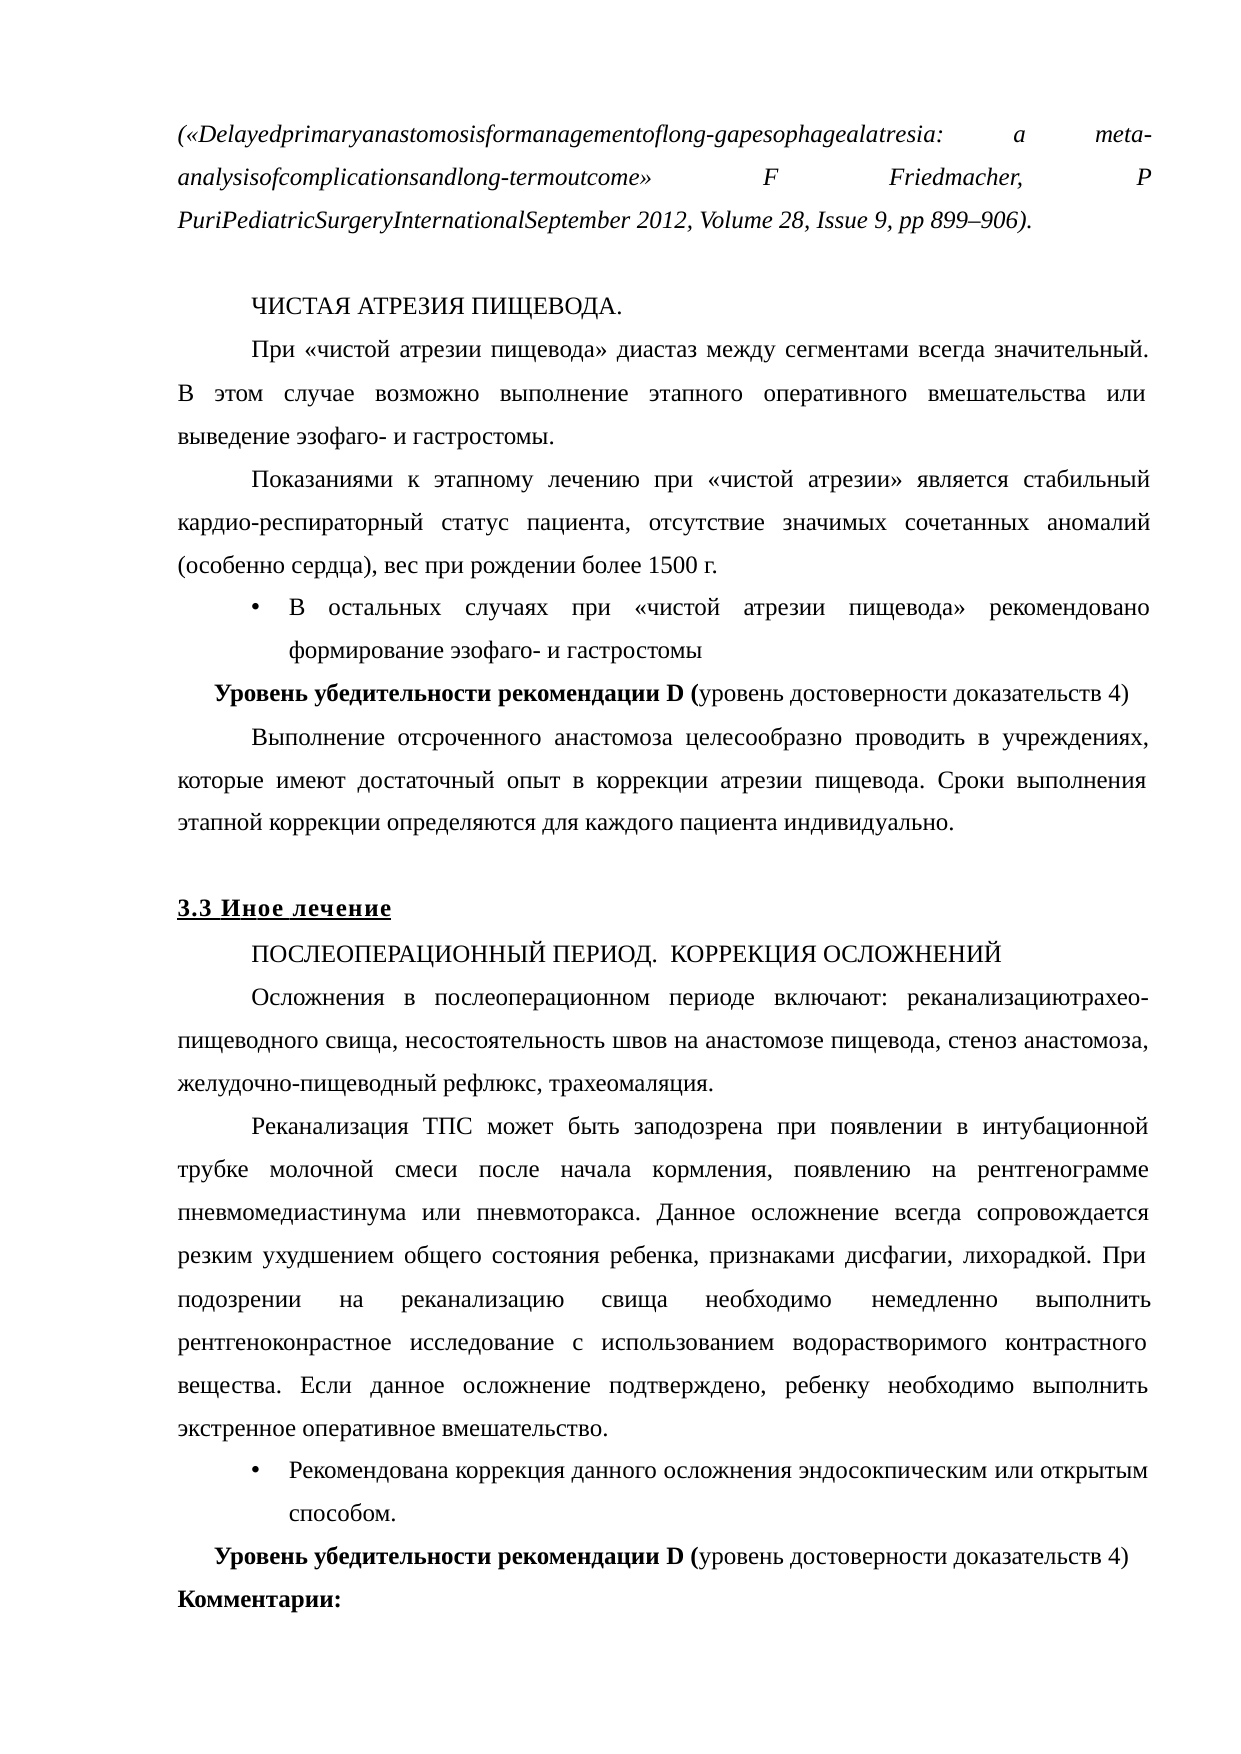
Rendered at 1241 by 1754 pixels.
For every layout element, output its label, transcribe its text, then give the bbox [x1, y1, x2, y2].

text При «чистой атрезии пищевода» диастаз между сегментами всегда значительный. [251, 334, 1154, 363]
text резким ухудшением общего состояния ребенка, признаками дисфагии, лихорадкой. При [177, 1241, 1154, 1269]
text ЧИСТАЯ АТРЕЗИЯ ПИЩЕВОДА. [251, 291, 1154, 320]
text 3.3 Иное лечение [177, 893, 1154, 922]
text ПОСЛЕОПЕРАЦИОННЫЙ ПЕРИОД. КОРРЕКЦИЯ ОСЛОЖНЕНИЙ [251, 939, 1154, 967]
text которые имеют достаточный опыт в коррекции атрезии пищевода. Сроки выполнения этапной коррекции определяются для каждого пациента индивидуально. [177, 765, 1154, 836]
text Уровень убедительности рекомендации D (уровень достоверности доказательств 4) Выполнение отсроченного анастомоза целесообразно проводить в учреждениях, [213, 678, 1154, 750]
text («Delayedprimaryanastomosisformanagementoflong-gapesophagealatresia: a meta- [177, 119, 1154, 148]
text Реканализация ТПС может быть заподозрена при появлении в интубационной [251, 1111, 1154, 1140]
text analysisofcomplicationsandlong-termoutcome» F Friedmacher, P [177, 162, 1154, 191]
text Показаниями к этапному лечению при «чистой атрезии» является стабильный [251, 464, 1154, 493]
text подозрении на реканализацию свища необходимо немедленно выполнить [177, 1284, 1154, 1312]
text экстренное оперативное вмешательство. [177, 1413, 1154, 1442]
text желудочно-пищеводный рефлюкс, трахеомаляция. [177, 1068, 1154, 1097]
text PuriPediatricSurgeryInternationalSeptember 2012, Volume 28, Issue 9, pp 899–906). [177, 205, 1154, 234]
text выведение эзофаго- и гастростомы. [177, 421, 1154, 449]
text • Рекомендована коррекция данного осложнения эндосокпическим или открытым способом. [251, 1455, 1154, 1527]
text пневмомедиастинума или пневмоторакса. Данное осложнение всегда сопровождается [177, 1197, 1154, 1226]
text пищеводного свища, несостоятельность швов на анастомозе пищевода, стеноз анастомоза, [177, 1025, 1154, 1054]
text В этом случае возможно выполнение этапного оперативного вмешательства или [177, 378, 1154, 406]
text (особенно сердца), вес при рождении более 1500 г. [177, 550, 1154, 579]
text • В остальных случаях при «чистой атрезии пищевода» рекомендовано формирование эзофаго- и гастростомы [251, 592, 1154, 664]
text вещества. Если данное осложнение подтверждено, ребенку необходимо выполнить [177, 1370, 1154, 1399]
text Осложнения в послеоперационном периоде включают: реканализациютрахео- [251, 982, 1154, 1011]
text Уровень убедительности рекомендации D (уровень достоверности доказательств 4) Комментарии: [177, 1541, 1140, 1613]
text кардио-респираторный статус пациента, отсутствие значимых сочетанных аномалий [177, 507, 1154, 536]
text рентгеноконрастное исследование с использованием водорастворимого контрастного [177, 1327, 1154, 1356]
text трубке молочной смеси после начала кормления, появлению на рентгенограмме [177, 1154, 1154, 1183]
